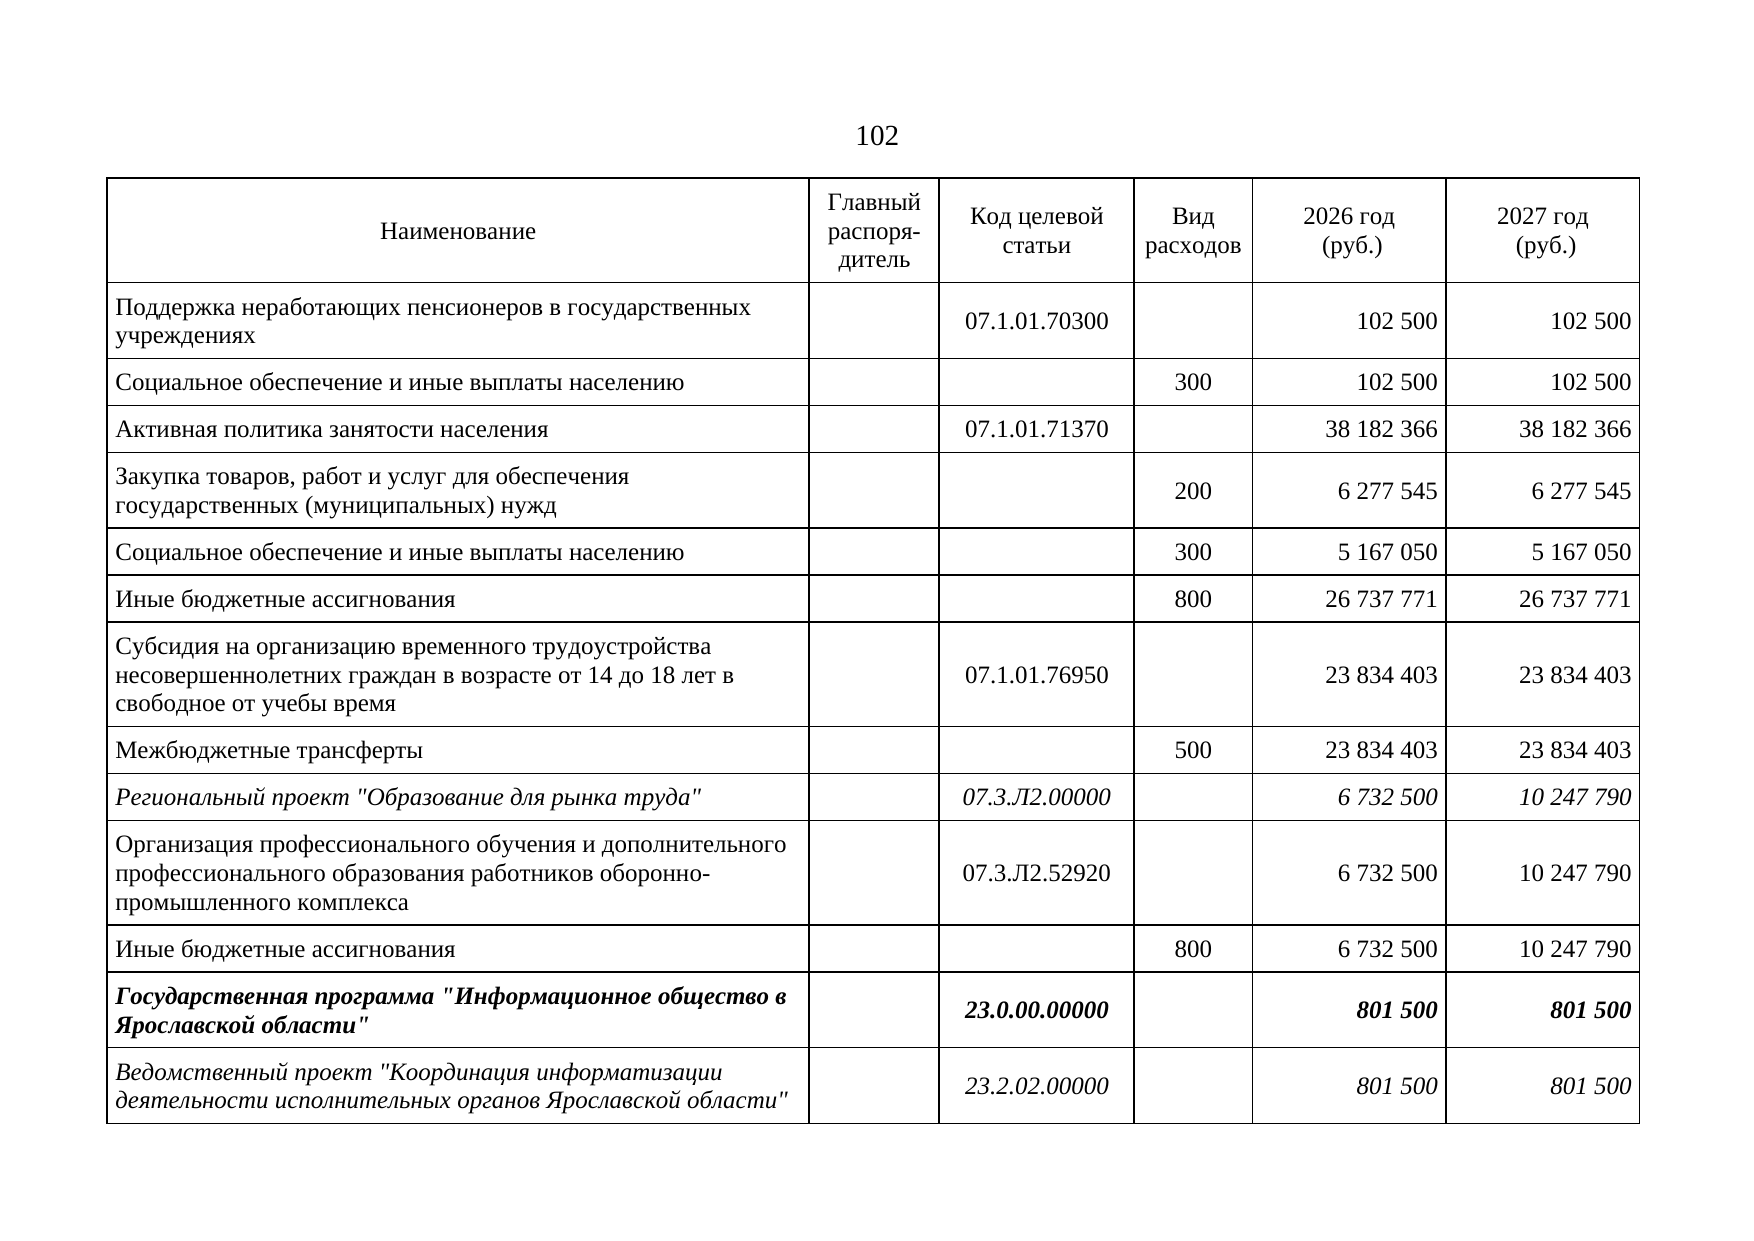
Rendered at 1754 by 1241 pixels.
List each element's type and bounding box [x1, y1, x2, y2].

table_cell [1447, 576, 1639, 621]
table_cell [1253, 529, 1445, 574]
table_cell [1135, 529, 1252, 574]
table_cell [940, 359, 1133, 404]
table_header [108, 179, 808, 282]
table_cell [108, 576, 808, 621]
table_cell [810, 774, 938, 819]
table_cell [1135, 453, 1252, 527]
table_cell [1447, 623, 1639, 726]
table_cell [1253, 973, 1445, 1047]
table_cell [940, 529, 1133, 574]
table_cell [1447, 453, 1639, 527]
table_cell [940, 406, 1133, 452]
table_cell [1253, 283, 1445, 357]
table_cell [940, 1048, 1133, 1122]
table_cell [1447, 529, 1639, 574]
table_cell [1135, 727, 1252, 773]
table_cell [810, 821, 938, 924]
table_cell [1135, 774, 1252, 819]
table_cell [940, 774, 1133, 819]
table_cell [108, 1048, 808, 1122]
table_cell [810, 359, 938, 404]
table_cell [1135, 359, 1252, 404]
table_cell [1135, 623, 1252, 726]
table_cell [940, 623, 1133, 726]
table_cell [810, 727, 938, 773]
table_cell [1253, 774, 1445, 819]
table_header [1253, 179, 1445, 282]
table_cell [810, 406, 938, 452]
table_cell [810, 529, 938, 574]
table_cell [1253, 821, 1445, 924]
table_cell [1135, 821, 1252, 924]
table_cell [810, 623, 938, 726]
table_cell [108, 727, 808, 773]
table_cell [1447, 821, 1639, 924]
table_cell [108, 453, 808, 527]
table_header [810, 179, 938, 282]
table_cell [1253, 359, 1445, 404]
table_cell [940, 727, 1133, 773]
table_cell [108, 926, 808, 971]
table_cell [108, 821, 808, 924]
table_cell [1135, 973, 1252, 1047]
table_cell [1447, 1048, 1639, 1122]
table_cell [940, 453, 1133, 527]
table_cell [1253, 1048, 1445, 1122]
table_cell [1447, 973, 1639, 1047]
table_header [940, 179, 1133, 282]
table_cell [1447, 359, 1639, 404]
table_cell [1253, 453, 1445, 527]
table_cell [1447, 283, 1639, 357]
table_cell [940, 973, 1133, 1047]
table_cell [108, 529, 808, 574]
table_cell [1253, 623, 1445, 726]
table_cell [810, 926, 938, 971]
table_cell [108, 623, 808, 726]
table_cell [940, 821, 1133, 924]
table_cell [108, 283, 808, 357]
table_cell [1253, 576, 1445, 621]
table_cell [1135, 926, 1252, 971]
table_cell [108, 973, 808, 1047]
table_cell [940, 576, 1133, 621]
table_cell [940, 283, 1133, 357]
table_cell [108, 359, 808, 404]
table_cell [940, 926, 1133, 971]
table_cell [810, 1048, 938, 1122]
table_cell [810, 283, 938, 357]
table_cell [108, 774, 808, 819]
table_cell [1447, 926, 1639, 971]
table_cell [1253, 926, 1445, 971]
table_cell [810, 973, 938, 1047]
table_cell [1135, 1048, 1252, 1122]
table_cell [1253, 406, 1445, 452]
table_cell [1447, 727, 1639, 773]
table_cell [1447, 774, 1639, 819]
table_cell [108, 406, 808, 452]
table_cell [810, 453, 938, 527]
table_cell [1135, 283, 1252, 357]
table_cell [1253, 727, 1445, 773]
table_header [1135, 179, 1252, 282]
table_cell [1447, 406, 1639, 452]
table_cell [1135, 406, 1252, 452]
table_header [1447, 179, 1639, 282]
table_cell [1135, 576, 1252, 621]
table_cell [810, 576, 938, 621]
